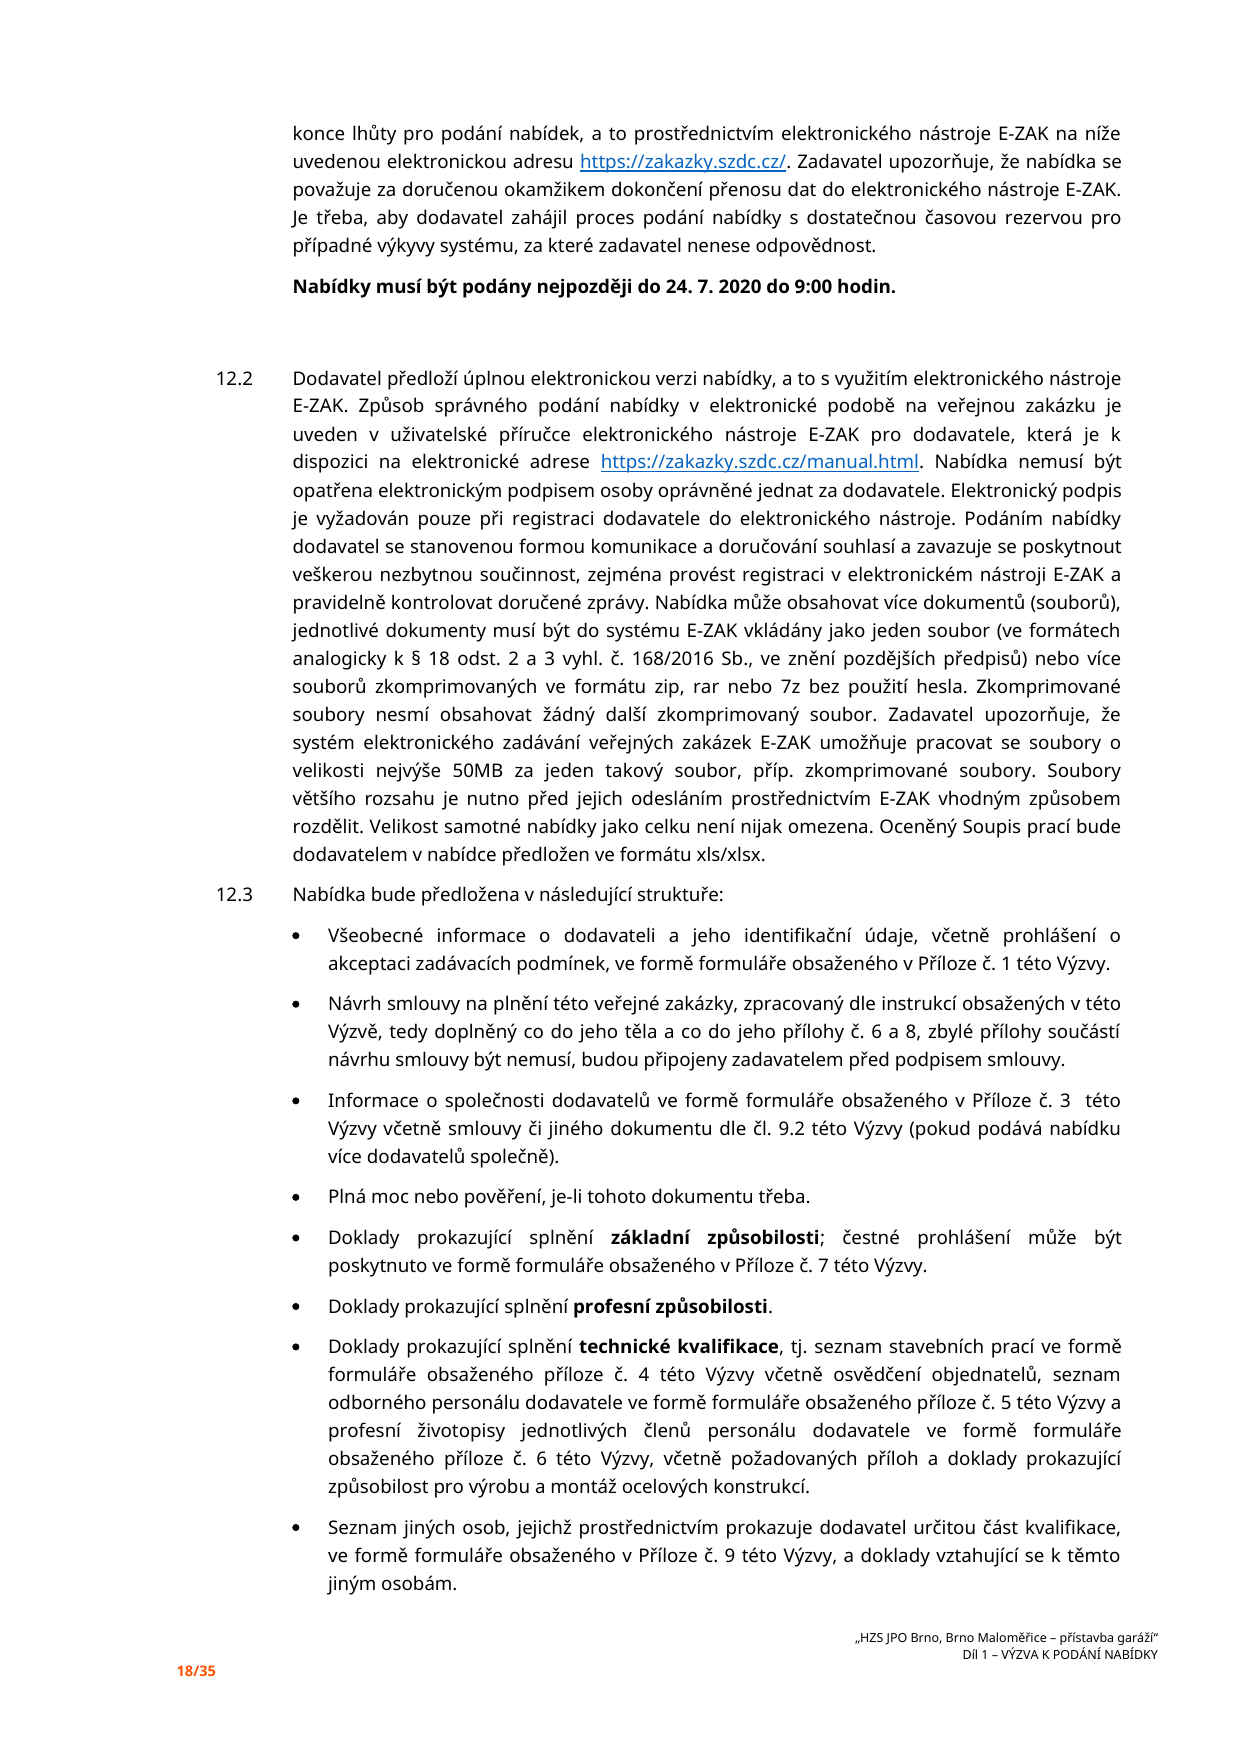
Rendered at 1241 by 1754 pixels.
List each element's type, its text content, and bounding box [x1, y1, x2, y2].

text Doklady prokazující splnění základní způsobilosti; čestné prohlášení může být poskytnuto ve formě formuláře obsaženého v Příloze č. 7 této Výzvy. [292, 1224, 1122, 1278]
text Nabídky musí být podány nejpozději do 24. 7. 2020 do 9:00 hodin. [292, 273, 1122, 299]
text Dodavatel předloží úplnou elektronickou verzi nabídky, a to s využitím elektronického nástroje E-ZAK. Způsob správného podání nabídky v elektronické podobě na veřejnou zakázku je uveden v uživatelské příručce elektronického nástroje E-ZAK pro dodavatele, která je k dispozici na elektronické adrese https://zakazky.szdc.cz/manual.html. Nabídka nemusí být opatřena elektronickým podpisem osoby oprávněné jednat za dodavatele. Elektronický podpis je vyžadován pouze při registraci dodavatele do elektronického nástroje. Podáním nabídky dodavatel se stanovenou formou komunikace a doručování souhlasí a zavazuje se poskytnout veškerou nezbytnou součinnost, zejména provést registraci v elektronickém nástroji E-ZAK a pravidelně kontrolovat doručené zprávy. Nabídka může obsahovat více dokumentů (souborů), jednotlivé dokumenty musí být do systému E-ZAK vkládány jako jeden soubor (ve formátech analogicky k § 18 odst. 2 a 3 vyhl. č. 168/2016 Sb., ve znění pozdějších předpisů) nebo více souborů zkomprimovaných ve formátu zip, rar nebo 7z bez použití hesla. Zkomprimované soubory nesmí obsahovat žádný další zkomprimovaný soubor. Zadavatel upozorňuje, že systém elektronického zadávání veřejných zakázek E-ZAK umožňuje pracovat se soubory o velikosti nejvýše 50MB za jeden takový soubor, příp. zkomprimované soubory. Soubory většího rozsahu je nutno před jejich odesláním prostřednictvím E-ZAK vhodným způsobem rozdělit. Velikost samotné nabídky jako celku není nijak omezena. Oceněný Soupis prací bude dodavatelem v nabídce předložen ve formátu xls/xlsx. [216, 365, 1122, 867]
text Doklady prokazující splnění technické kvalifikace, tj. seznam stavebních prací ve formě formuláře obsaženého příloze č. 4 této Výzvy včetně osvědčení objednatelů, seznam odborného personálu dodavatele ve formě formuláře obsaženého příloze č. 5 této Výzvy a profesní životopisy jednotlivých členů personálu dodavatele ve formě formuláře obsaženého příloze č. 6 této Výzvy, včetně požadovaných příloh a doklady prokazující způsobilost pro výrobu a montáž ocelových konstrukcí. [292, 1333, 1122, 1499]
text Informace o společnosti dodavatelů ve formě formuláře obsaženého v Příloze č. 3 této Výzvy včetně smlouvy či jiného dokumentu dle čl. 9.2 této Výzvy (pokud podává nabídku více dodavatelů společně). [292, 1087, 1122, 1169]
text Seznam jiných osob, jejichž prostřednictvím prokazuje dodavatel určitou část kvalifikace, ve formě formuláře obsaženého v Příloze č. 9 této Výzvy, a doklady vztahující se k těmto jiným osobám. [292, 1514, 1122, 1596]
text Návrh smlouvy na plnění této veřejné zakázky, zpracovaný dle instrukcí obsažených v této Výzvě, tedy doplněný co do jeho těla a co do jeho přílohy č. 6 a 8, zbylé přílohy součástí návrhu smlouvy být nemusí, budou připojeny zadavatelem před podpisem smlouvy. [292, 991, 1122, 1072]
text Plná moc nebo pověření, je-li tohoto dokumentu třeba. [292, 1184, 1122, 1209]
text Doklady prokazující splnění profesní způsobilosti. [292, 1293, 1122, 1318]
text Všeobecné informace o dodavateli a jeho identifikační údaje, včetně prohlášení o akceptaci zadávacích podmínek, ve formě formuláře obsaženého v Příloze č. 1 této Výzvy. [292, 922, 1122, 976]
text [216, 121, 1122, 258]
text Nabídka bude předložena v následující struktuře: [216, 882, 1122, 907]
